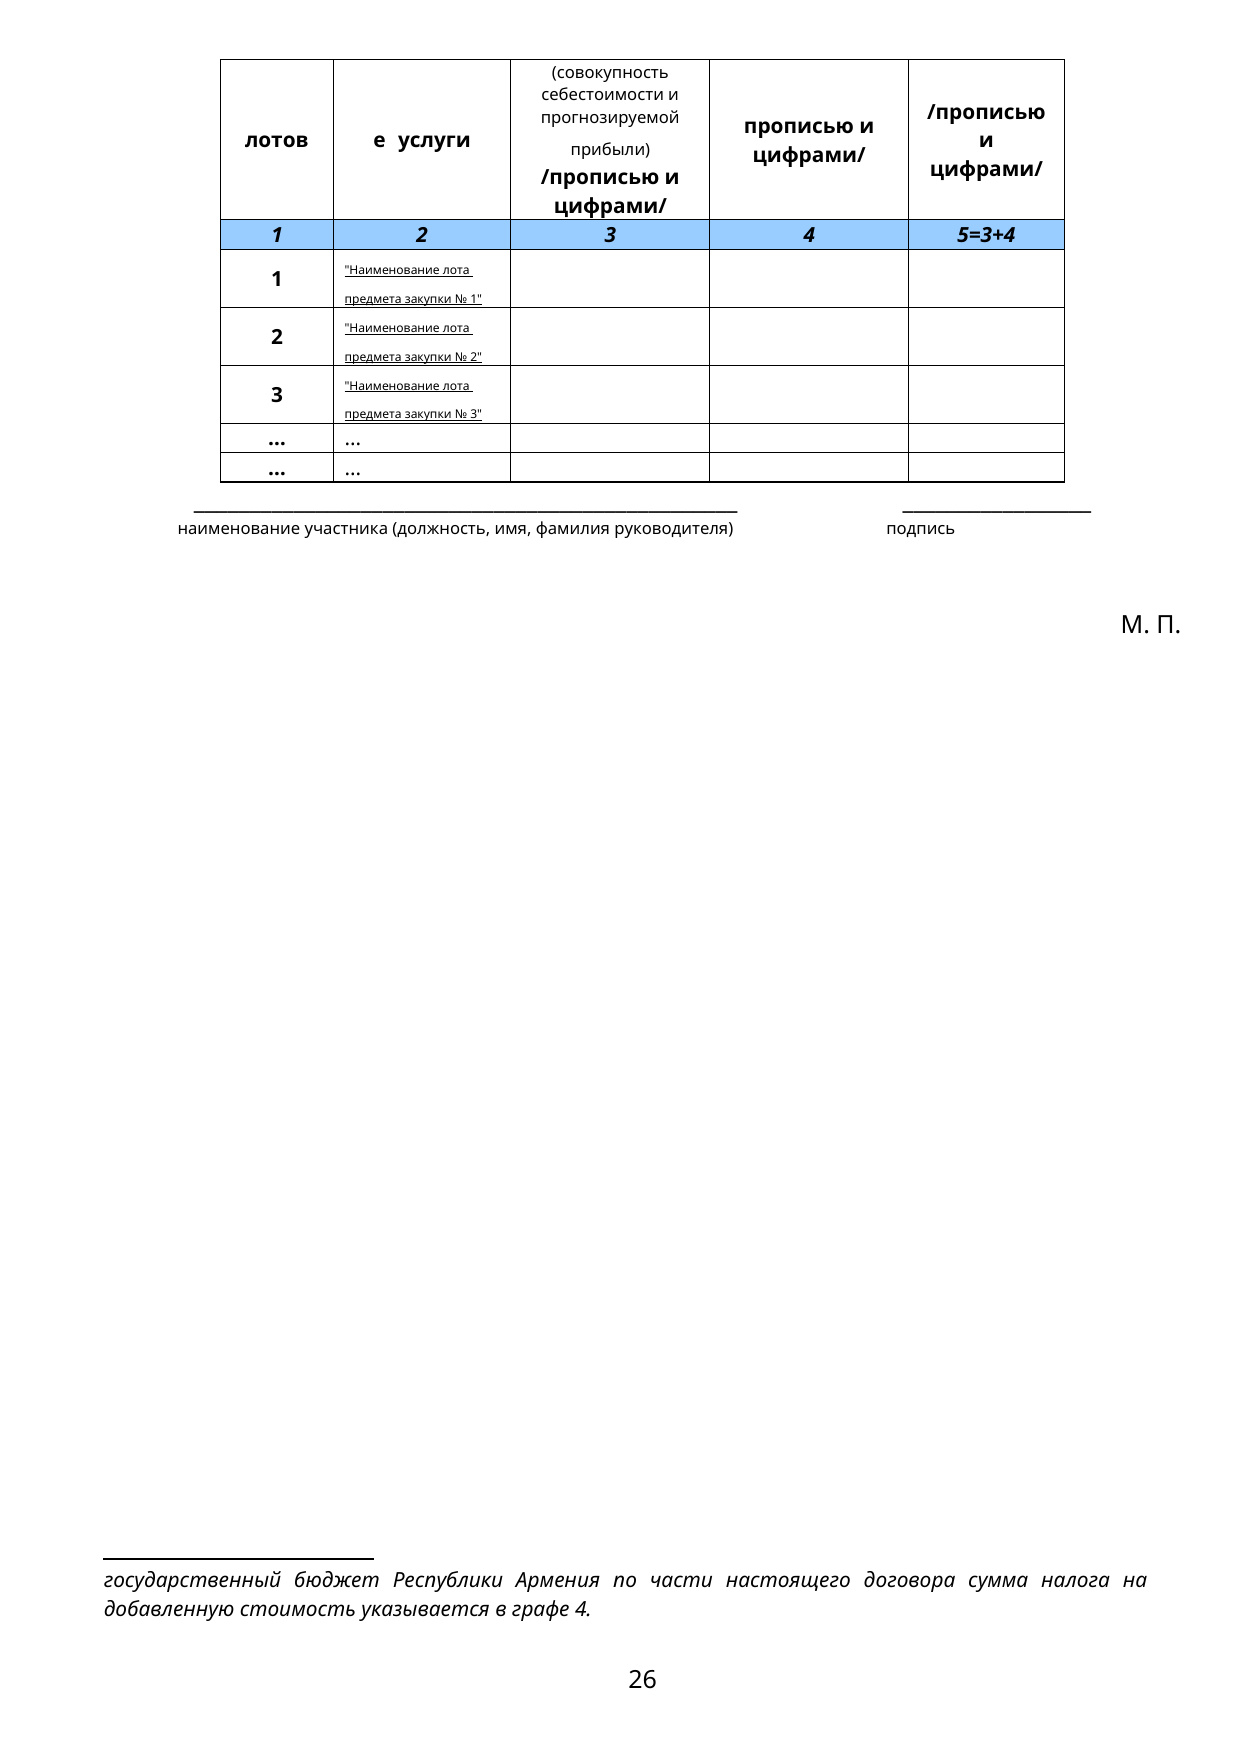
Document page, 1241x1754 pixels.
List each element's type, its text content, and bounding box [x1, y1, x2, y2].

table_cell ... [334, 453, 510, 481]
table_cell [511, 308, 709, 364]
table_cell [710, 453, 908, 481]
table_cell [710, 250, 908, 307]
table_cell [511, 250, 709, 307]
table_cell [511, 424, 709, 452]
text М. П. [103, 607, 1181, 641]
table_cell "Наименование лота предмета закупки № 1" [334, 250, 510, 307]
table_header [909, 60, 1064, 219]
table_cell [511, 366, 709, 422]
text _________________________________________________ _________________ [103, 482, 1181, 517]
table_cell "Наименование лота предмета закупки № 3" [334, 366, 510, 422]
table_cell "Наименование лота предмета закупки № 2" [334, 308, 510, 364]
table_cell 2 [334, 220, 510, 249]
table_cell … [221, 424, 333, 452]
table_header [710, 60, 908, 219]
table_cell [710, 366, 908, 422]
table_cell [909, 453, 1064, 481]
table_cell [909, 308, 1064, 364]
table_header Наименование услуги [334, 60, 510, 219]
table_cell [710, 308, 908, 364]
table_cell 4 [710, 220, 908, 249]
table_cell 2 [221, 308, 333, 364]
table_cell 1 [221, 250, 333, 307]
table_cell … [221, 453, 333, 481]
table_header Номера лотов [221, 60, 333, 219]
table_cell [909, 366, 1064, 422]
table_cell 3 [511, 220, 709, 249]
table_cell [511, 453, 709, 481]
table_cell ... [334, 424, 510, 452]
table_cell 1 [221, 220, 333, 249]
text наименование участника (должность, имя, фамилия руководителя) подпись [177, 517, 1181, 539]
table_cell [909, 424, 1064, 452]
table_cell 5=3+4 [909, 220, 1064, 249]
table_cell [710, 424, 908, 452]
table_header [511, 60, 709, 219]
table_cell 3 [221, 366, 333, 422]
table_cell [909, 250, 1064, 307]
